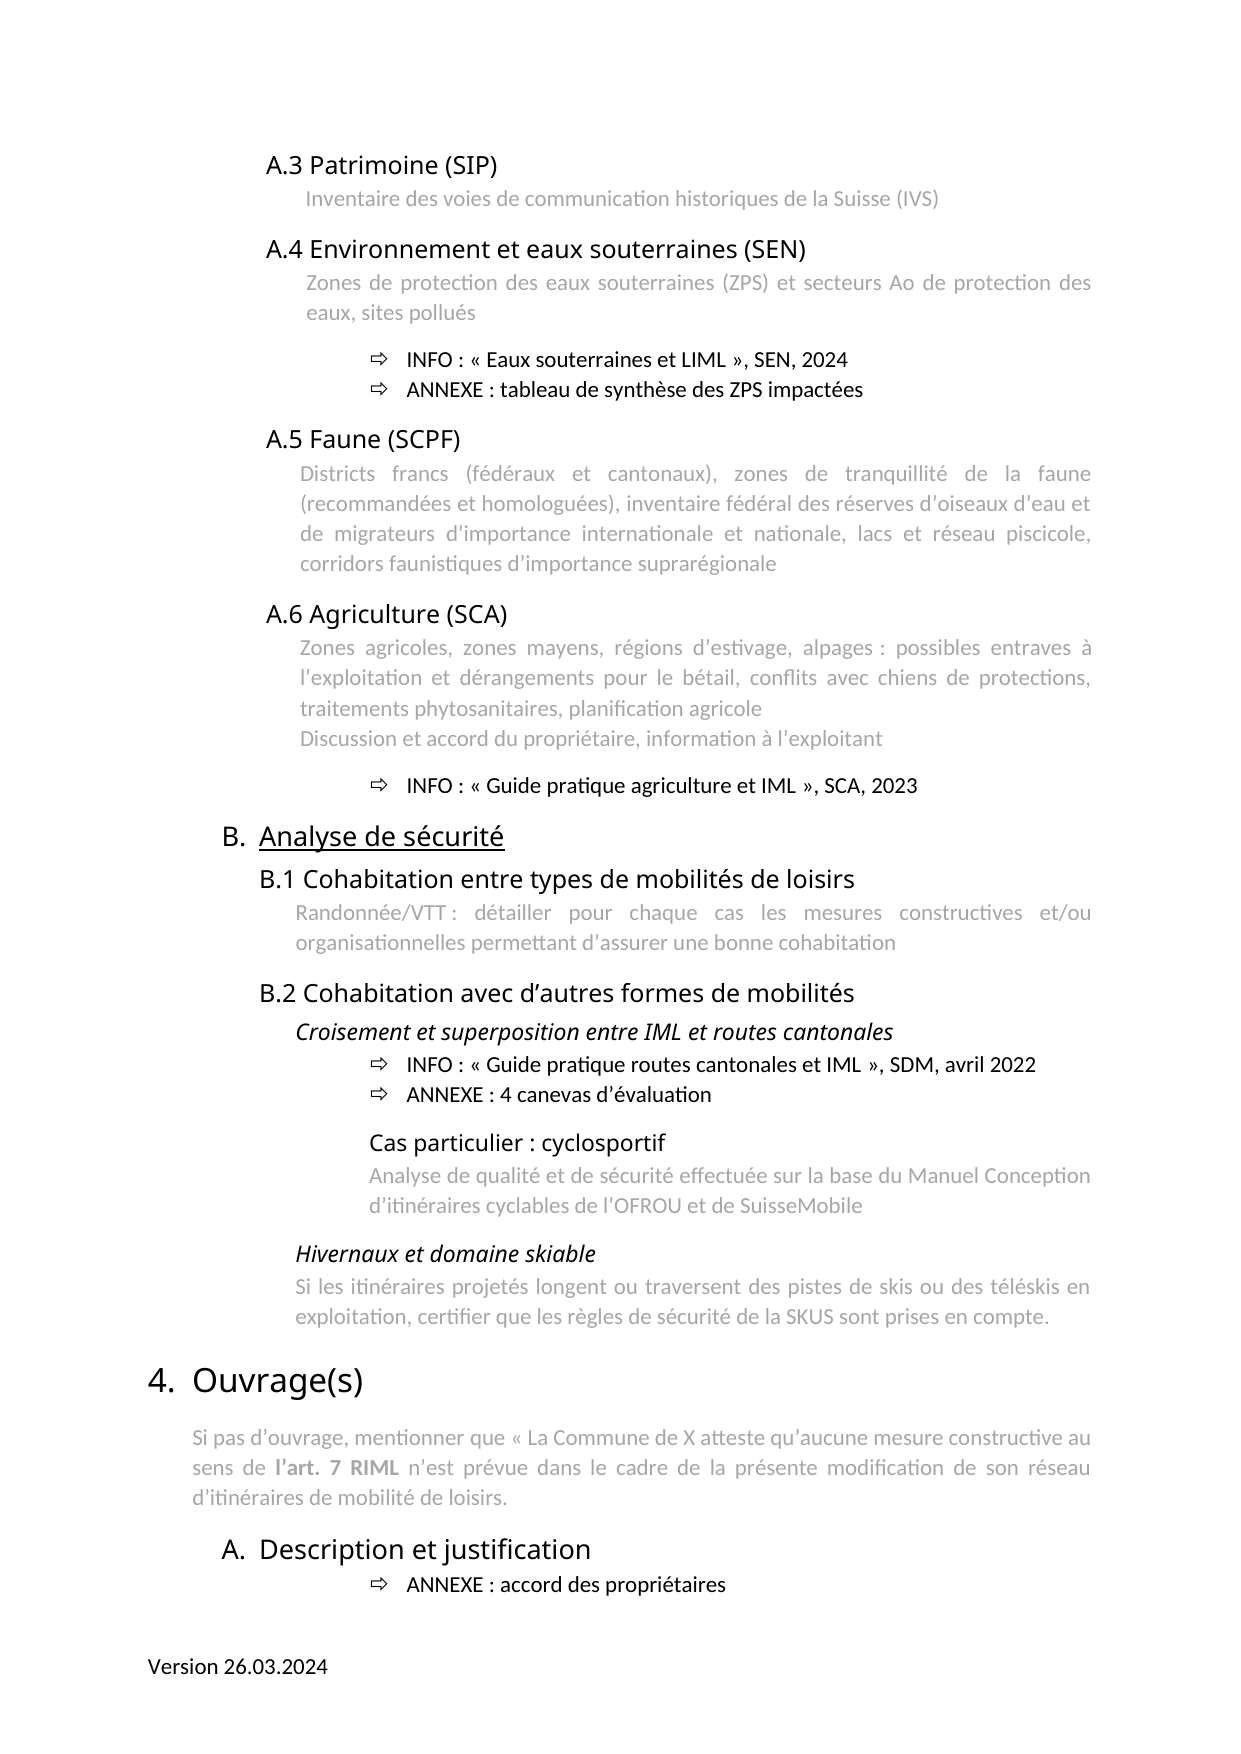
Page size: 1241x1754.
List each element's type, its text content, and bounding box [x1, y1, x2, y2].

text Randonnée/VTT : détailler pour chaque cas les mesures constructives et/ou organisationnelles permettant d’assurer une bonne cohabitation [295, 898, 1093, 957]
list ANNEXE : tableau de synthèse des ZPS impactées [369, 375, 1093, 403]
subtitle A.3 Patrimoine (SIP) [221, 148, 1093, 182]
text Si les itinéraires projetés longent ou traversent des pistes de skis ou des téléskis en exploitation, certifier que les règles de sécurité de la SKUS sont prises en compte. [295, 1272, 1093, 1330]
list INFO : « Eaux souterraines et LIML », SEN, 2024 [369, 345, 1093, 373]
subtitle Croisement et superposition entre IML et routes cantonales [221, 1016, 1093, 1048]
subtitle Cas particulier : cyclosportif [295, 1127, 1093, 1158]
subtitle B.1 Cohabitation entre types de mobilités de loisirs [185, 862, 1093, 896]
list ANNEXE : 4 canevas d’évaluation [369, 1080, 1093, 1108]
subtitle Ouvrage(s) [148, 1357, 1093, 1403]
text Zones agricoles, zones mayens, régions d’estivage, alpages : possibles entraves à l’exploitation et dérangements pour le bétail, conflits avec chiens de protections, traitements phytosanitaires, planification agricole [300, 633, 1093, 722]
text Si pas d’ouvrage, mentionner que « La Commune de X atteste qu’aucune mesure constructive au sens de l’art. 7 RIML n’est prévue dans le cadre de la présente modification de son réseau d’itinéraires de mobilité de loisirs. [192, 1423, 1093, 1511]
text Analyse de qualité et de sécurité effectuée sur la base du Manuel Conception d’itinéraires cyclables de l’OFROU et de SuisseMobile [369, 1161, 1093, 1219]
text Inventaire des voies de communication historiques de la Suisse (IVS) [221, 184, 1093, 212]
list INFO : « Guide pratique routes cantonales et IML », SDM, avril 2022 [369, 1050, 1093, 1078]
subtitle A.4 Environnement et eaux souterraines (SEN) [192, 231, 1093, 265]
subtitle Description et justification [221, 1530, 1093, 1567]
list ANNEXE : accord des propriétaires [369, 1570, 1093, 1598]
subtitle A.6 Agriculture (SCA) [192, 596, 1093, 631]
subtitle A.5 Faune (SCPF) [221, 422, 1093, 456]
subtitle B.2 Cohabitation avec d’autres formes de mobilités [185, 975, 1093, 1009]
subtitle Hivernaux et domaine skiable [221, 1238, 1093, 1269]
subtitle Analyse de sécurité [221, 818, 1093, 854]
list INFO : « Guide pratique agriculture et IML », SCA, 2023 [369, 771, 1093, 799]
text Districts francs (fédéraux et cantonaux), zones de tranquillité de la faune (recommandées et homologuées), inventaire fédéral des réserves d’oiseaux d’eau et de migrateurs d’importance internationale et nationale, lacs et réseau piscicole, corridors faunistiques d’importance suprarégionale [300, 459, 1093, 578]
text Discussion et accord du propriétaire, information à l’exploitant [226, 724, 1093, 752]
text Zones de protection des eaux souterraines (ZPS) et secteurs Ao de protection des eaux, sites pollués [306, 268, 1093, 326]
